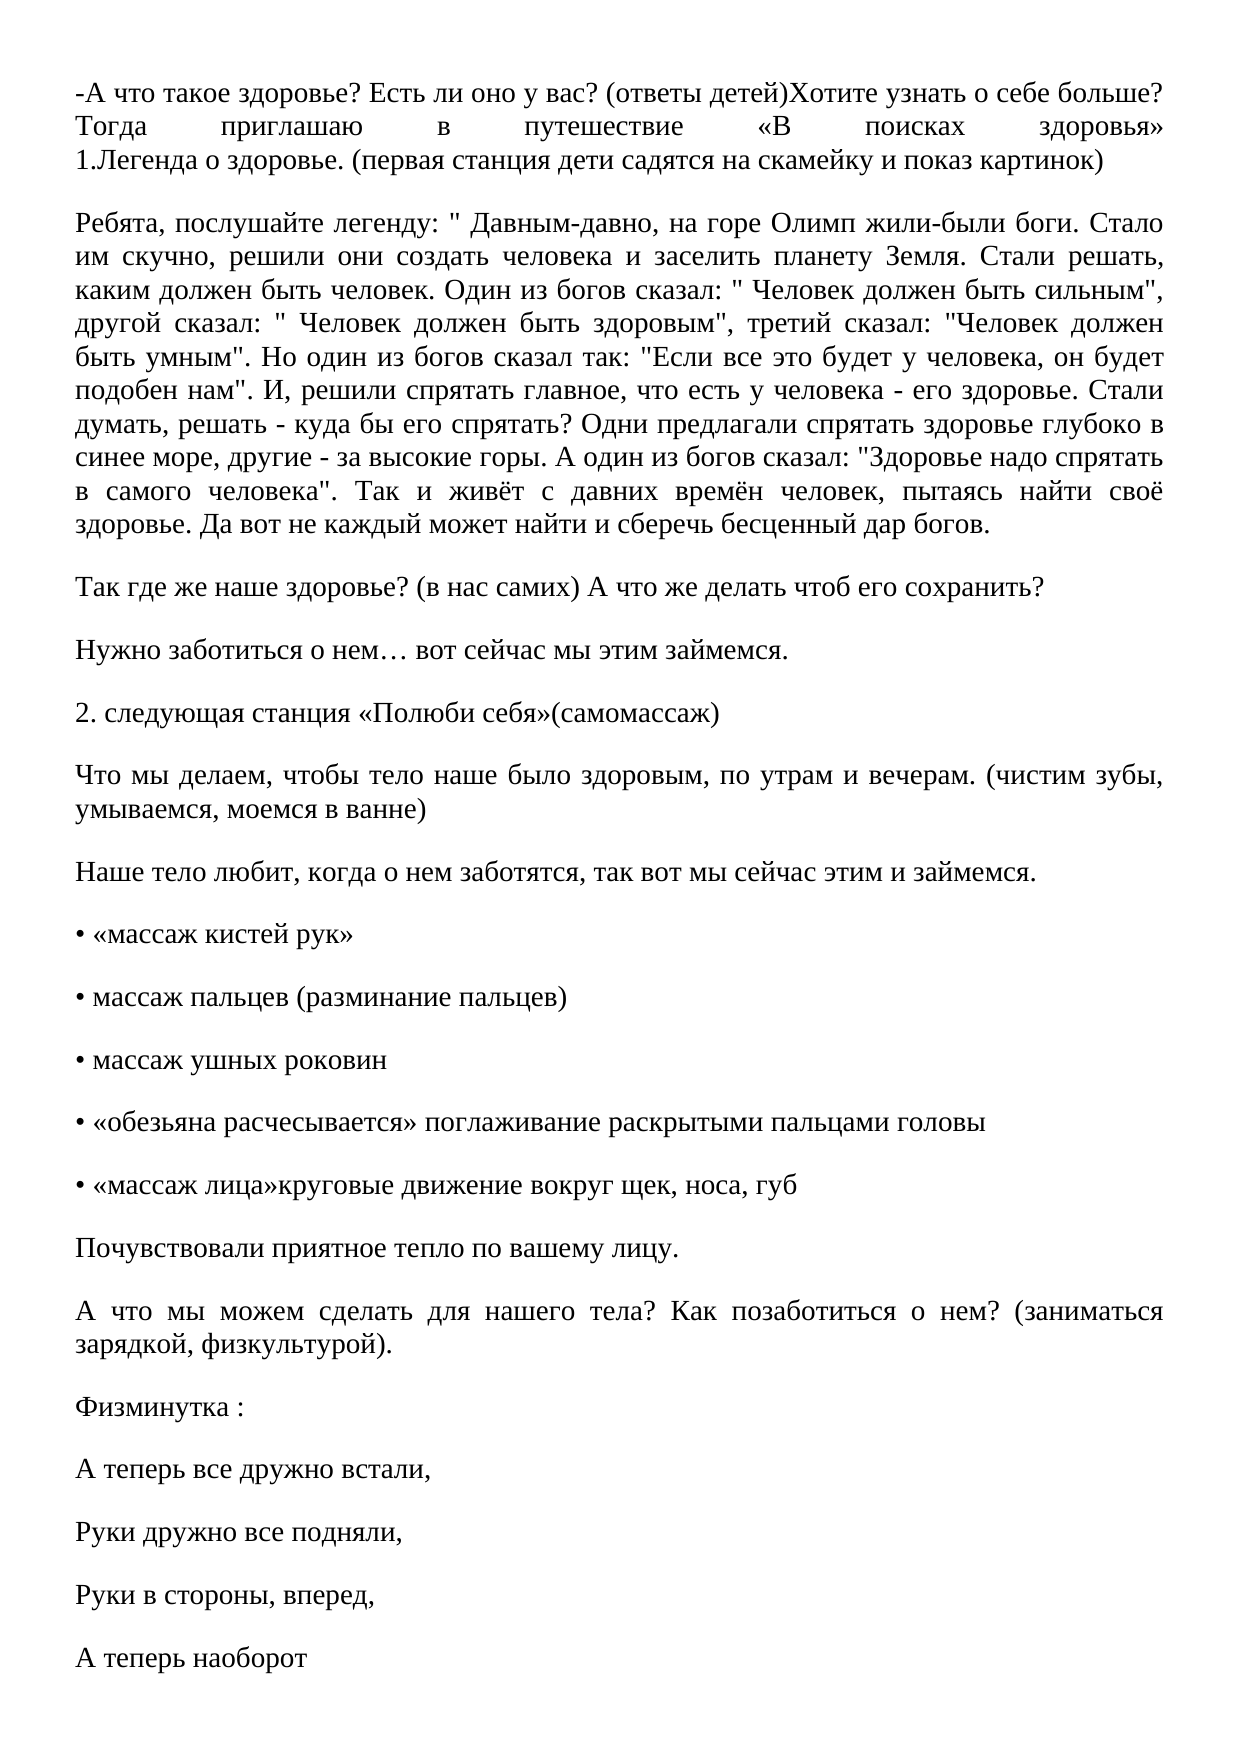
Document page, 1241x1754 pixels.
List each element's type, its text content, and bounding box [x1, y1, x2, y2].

text • массаж ушных роковин [75, 1042, 1165, 1075]
text • «массаж кистей рук» [75, 916, 1165, 950]
text Руки дружно все подняли, [75, 1514, 1165, 1548]
text 2. следующая станция «Полюби себя»(самомассаж) [75, 695, 1165, 728]
text А теперь наоборот [75, 1640, 1165, 1673]
text Ребята, послушайте легенду: " Давным-давно, на горе Олимп жили-были боги. Стало им скучно, решили они создать человека и заселить планету Земля. Стали решать, каким должен быть человек. Один из богов сказал: " Человек должен быть сильным", другой сказал: " Человек должен быть здоровым", третий сказал: "Человек должен быть умным". Но один из богов сказал так: "Если все это будет у человека, он будет подобен нам". И, решили спрятать главное, что есть у человека - его здоровье. Стали думать, решать - куда бы его спрятать? Одни предлагали спрятать здоровье глубоко в синее море, другие - за высокие горы. А один из богов сказал: "Здоровье надо спрятать в самого человека". Так и живёт с давних времён человек, пытаясь найти своё здоровье. Да вот не каждый может найти и сберечь бесценный дар богов. [75, 205, 1165, 540]
text Нужно заботиться о нем… вот сейчас мы этим займемся. [75, 632, 1165, 666]
text Что мы делаем, чтобы тело наше было здоровым, по утрам и вечерам. (чистим зубы, умываемся, моемся в ванне) [75, 757, 1165, 824]
text Так где же наше здоровье? (в нас самих) А что же делать чтоб его сохранить? [75, 569, 1165, 603]
text • массаж пальцев (разминание пальцев) [75, 979, 1165, 1013]
text Наше тело любит, когда о нем заботятся, так вот мы сейчас этим и займемся. [75, 854, 1165, 887]
text А что мы можем сделать для нашего тела? Как позаботиться о нем? (заниматься зарядкой, физкультурой). [75, 1293, 1165, 1360]
text • «обезьяна расчесывается» поглаживание раскрытыми пальцами головы [75, 1104, 1165, 1138]
text • «массаж лица»круговые движение вокруг щек, носа, губ [75, 1167, 1165, 1201]
text Почувствовали приятное тепло по вашему лицу. [75, 1230, 1165, 1263]
text Физминутка : [75, 1389, 1165, 1422]
text -А что такое здоровье? Есть ли оно у вас? (ответы детей)Хотите узнать о себе больше? Тогда приглашаю в путешествие «В поисках здоровья» 1.Легенда о здоровье. (первая станция дети садятся на скамейку и показ картинок) [75, 75, 1165, 176]
text Руки в стороны, вперед, [75, 1577, 1165, 1611]
text А теперь все дружно встали, [75, 1452, 1165, 1485]
